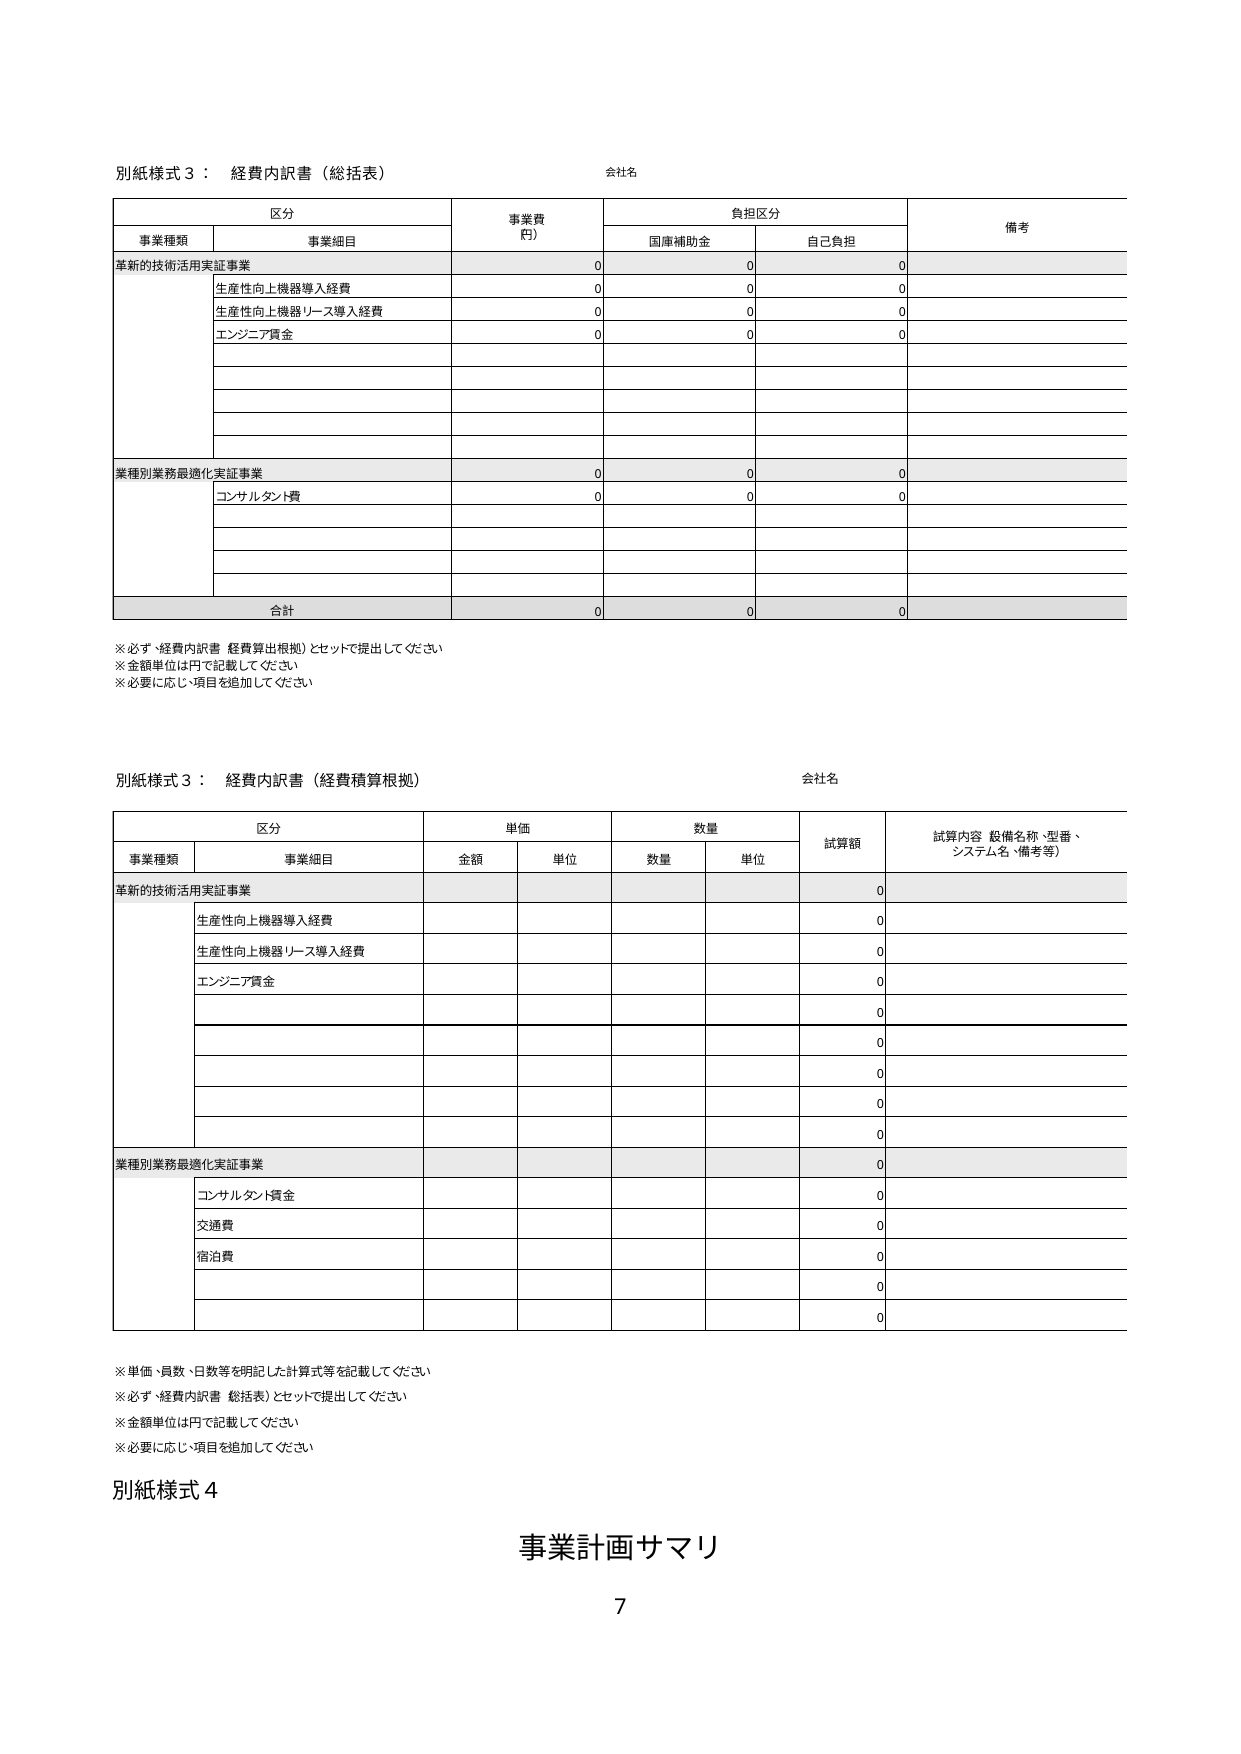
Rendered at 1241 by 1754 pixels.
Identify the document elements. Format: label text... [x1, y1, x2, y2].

text 事業計画サマリ [112, 1508, 1128, 1583]
text 別紙様式４ [112, 1471, 1128, 1508]
